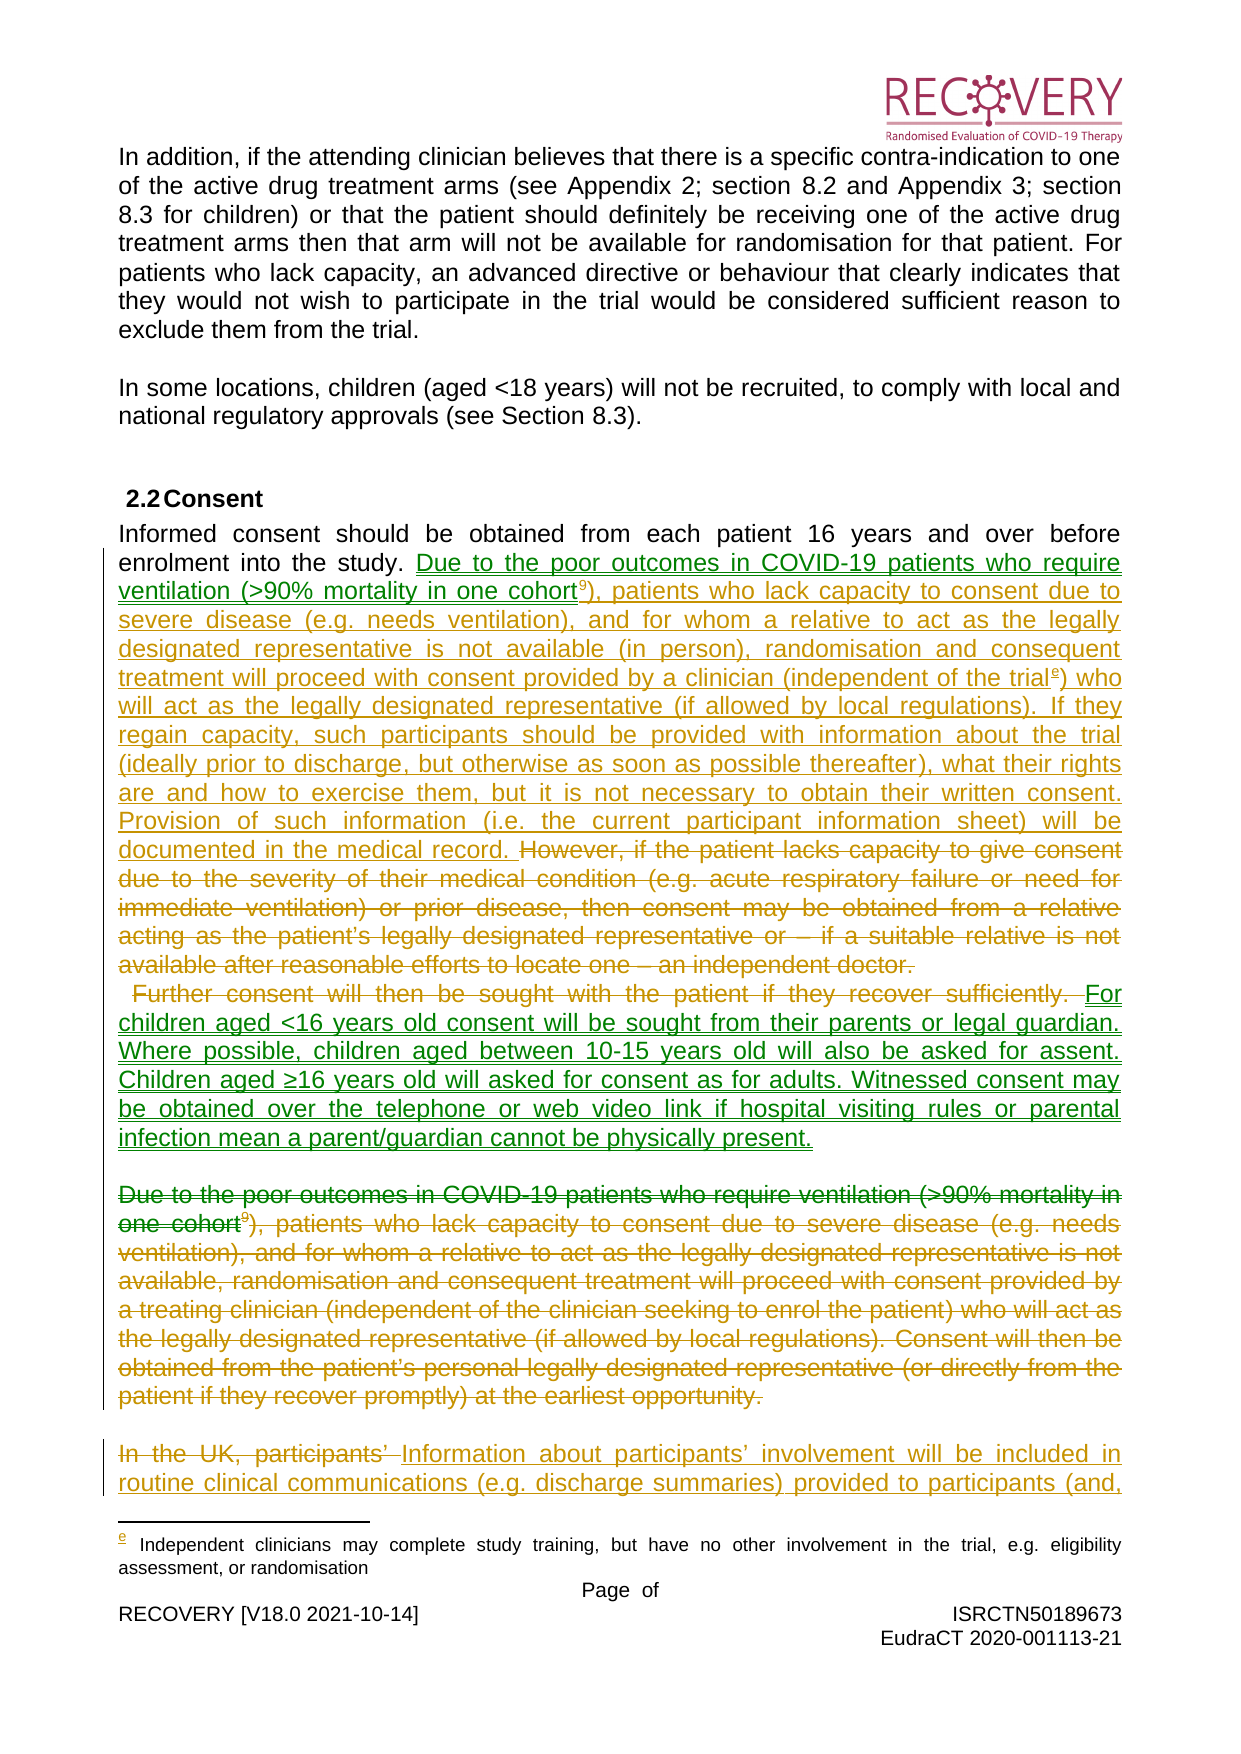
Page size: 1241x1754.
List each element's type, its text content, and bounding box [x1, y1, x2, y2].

subtitle Consent [126, 484, 1122, 513]
picture [886, 75, 1123, 143]
text Informed consent should be obtained from each patient 16 years and over before enrolment into the study. [118, 881, 1122, 979]
text Informed consent should be obtained from each patient 16 years and over before enrolment into the study. [118, 746, 1122, 774]
text Informed consent should be obtained from each patient 16 years and over before enrolment into the study. [118, 519, 1122, 601]
text Informed consent should be obtained from each patient 16 years and over before enrolment into the study. [118, 833, 1122, 880]
text In addition, if the attending clinician believes that there is a specific contra-indication to one of the active drug treatment arms (see Appendix 2; section 8.2 and Appendix 3; section 8.3 for children) or that the patient should definitely be receiving one of the active drug treatment arms then that arm will not be available for randomisation for that patient. For patients who lack capacity, an advanced directive or behaviour that clearly indicates that they would not wish to participate in the trial would be considered sufficient reason to exclude them from the trial. [118, 142, 1122, 344]
text Informed consent should be obtained from each patient 16 years and over before enrolment into the study. [118, 804, 1122, 831]
text GPs . If any other relevant information arises during the trial, this may also be sent to GPs. [118, 1439, 1122, 1493]
text Informed consent should be obtained from each patient 16 years and over before enrolment into the study. [118, 775, 1122, 803]
text Informed consent should be obtained from each patient 16 years and over before enrolment into the study. [118, 718, 1122, 745]
text Informed consent should be obtained from each patient 16 years and over before enrolment into the study. [118, 602, 1122, 659]
text In some locations, children (aged <18 years) will not be recruited, to comply with local and national regulatory approvals (see Section 8.3). [118, 373, 1122, 430]
text Informed consent should be obtained from each patient 16 years and over before enrolment into the study. [118, 660, 1122, 716]
